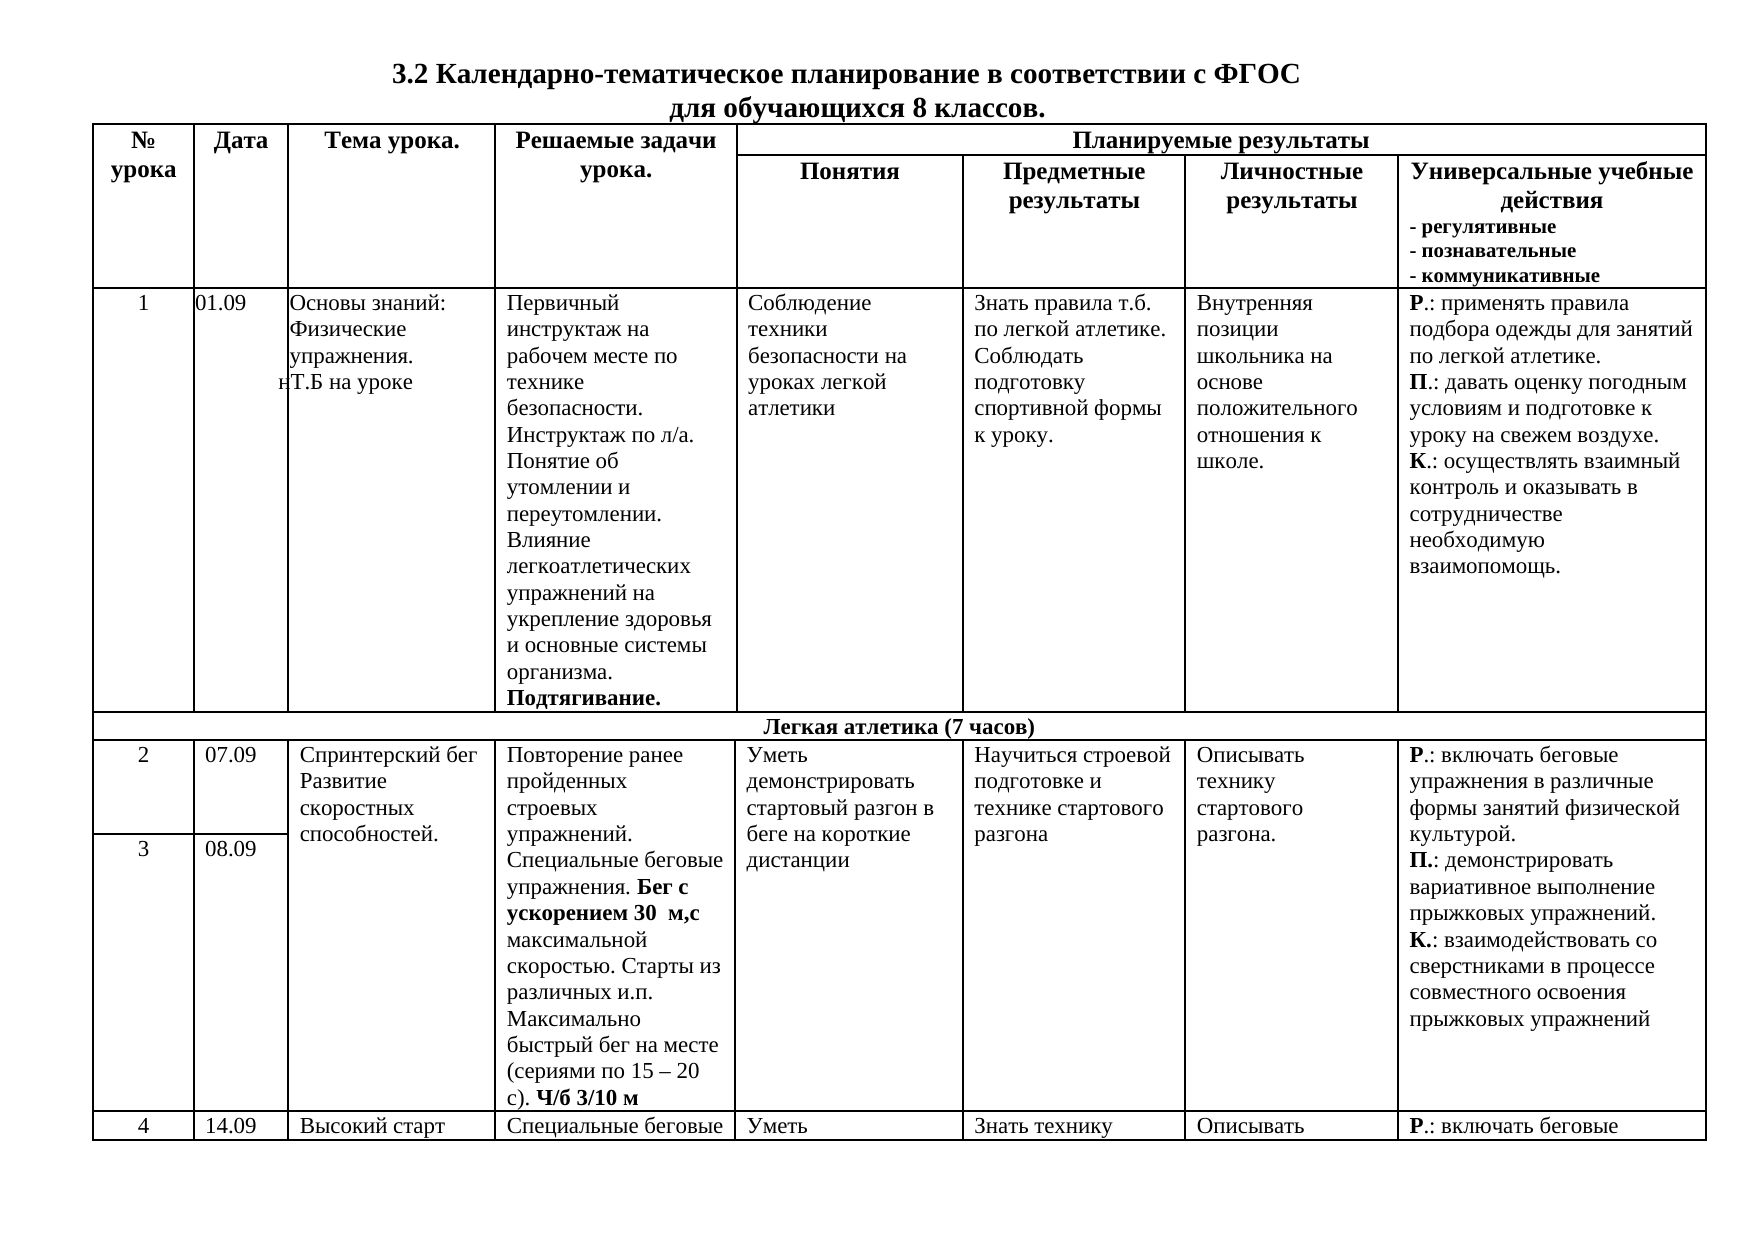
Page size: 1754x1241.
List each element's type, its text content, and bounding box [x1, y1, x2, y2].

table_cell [289, 1112, 494, 1138]
table_cell Универсальные учебные действия - регулятивные - познавательные - коммуникативные [1399, 156, 1705, 287]
table_cell Повторение ранее пройденных строевых упражнений. Специальные беговые упражнения. Бег с ускорением 30 м,с максимальной скоростью. Старты из различных и.п. Максимально быстрый бег на месте (сериями по 15 – 20 с). Ч/б 3/10 м [496, 741, 734, 1110]
table_cell 08.09 [195, 835, 287, 1110]
table_cell Р.: включать беговые упражнения в различные формы занятий физической культурой. П.: демонстрировать вариативное выполнение прыжковых упражнений. К.: взаимодействовать со сверстниками в процессе совместного освоения прыжковых упражнений [1399, 741, 1705, 1110]
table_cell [1399, 1112, 1705, 1138]
table_cell Научиться строевой подготовке и технике стартового разгона [964, 741, 1184, 1110]
table_cell Соблюдение техники безопасности на уроках легкой атлетики [738, 289, 962, 711]
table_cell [736, 1112, 962, 1138]
table_header Тема урока. [289, 125, 494, 287]
table_cell 2 [94, 741, 193, 833]
text 3.2 Календарно-тематическое планирование в соответствии с ФГОС [94, 56, 1599, 90]
text для обучающихся 8 классов. [79, 90, 1636, 123]
table_cell Р.: применять правила подбора одежды для занятий по легкой атлетике. П.: давать оценку погодным условиям и подготовке к уроку на свежем воздухе. К.: осуществлять взаимный контроль и оказывать в сотрудничестве необходимую взаимопомощь. [1399, 289, 1705, 711]
table_cell 07.09 [195, 741, 287, 833]
table_cell 3 [94, 835, 193, 1110]
table_header Дата [195, 125, 287, 287]
table_cell Легкая атлетика (7 часов) [94, 713, 1705, 739]
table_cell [964, 1112, 1184, 1138]
table_cell Личностные результаты [1186, 156, 1397, 287]
table_cell Первичный инструктаж на рабочем месте по технике безопасности. Инструктаж по л/а. Понятие об утомлении и переутомлении. Влияние легкоатлетических упражнений на укрепление здоровья и основные системы организма. Подтягивание. [496, 289, 736, 711]
table_cell Уметь демонстрировать стартовый разгон в беге на короткие дистанции [736, 741, 962, 1110]
table_cell Знать правила т.б. по легкой атлетике. Соблюдать подготовку спортивной формы к уроку. [964, 289, 1184, 711]
table_cell Спринтерский бег Развитие скоростных способностей. [289, 741, 494, 1110]
table_header Решаемые задачи урока. [496, 125, 736, 287]
table_cell Предметные результаты [964, 156, 1184, 287]
table_cell Описывать технику стартового разгона. [1186, 741, 1397, 1110]
table_cell 01.09 [195, 289, 287, 711]
table_cell 1 [94, 289, 193, 711]
table_cell 4 [94, 1112, 193, 1138]
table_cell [1186, 1112, 1397, 1138]
table_cell Основы знаний: Физические упражнения. нТ.Б на уроке [289, 289, 494, 711]
table_cell Понятия [738, 156, 962, 287]
table_header Планируемые результаты [738, 125, 1705, 154]
table_header № урока [94, 125, 193, 287]
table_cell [496, 1112, 734, 1138]
table_cell Внутренняя позиции школьника на основе положительного отношения к школе. [1186, 289, 1397, 711]
table_cell 14.09 [195, 1112, 287, 1138]
